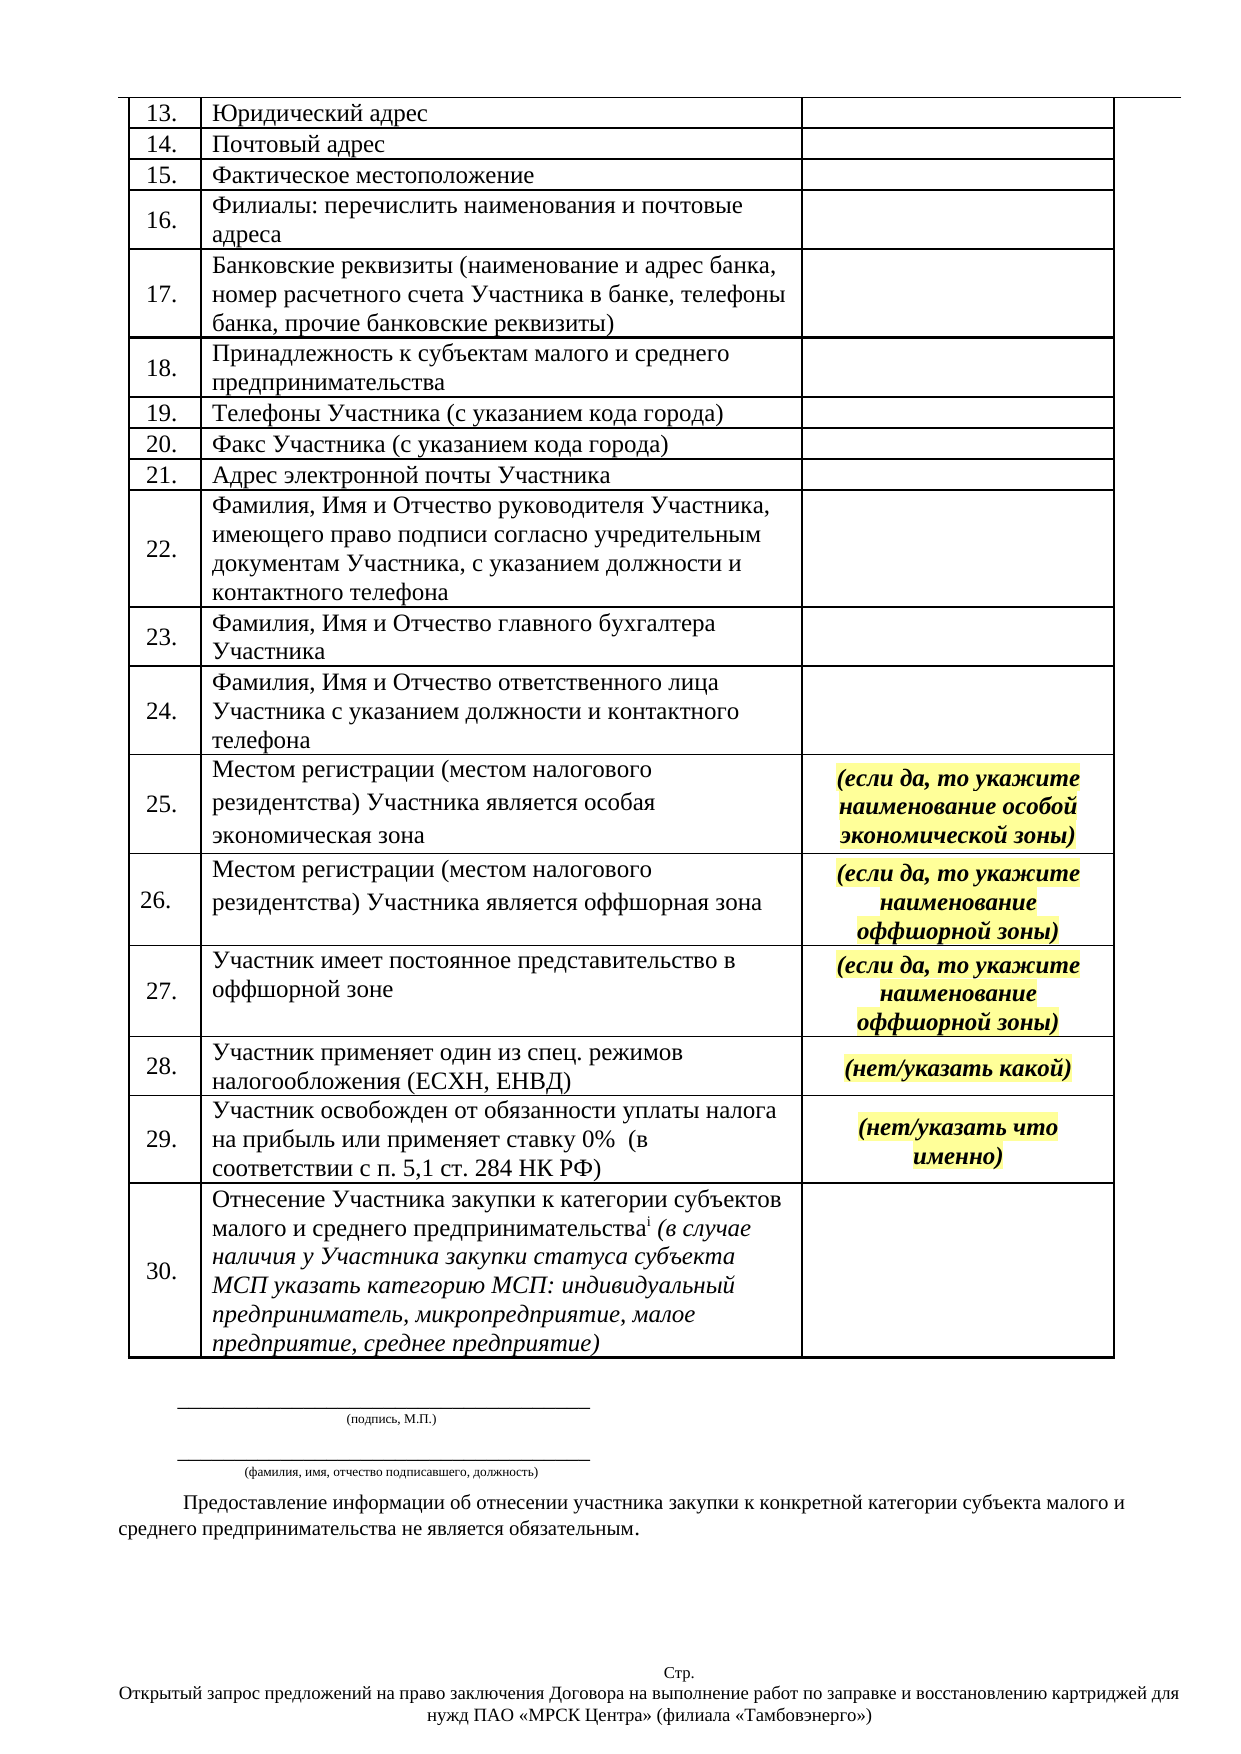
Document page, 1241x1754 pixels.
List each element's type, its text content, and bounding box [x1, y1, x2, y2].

table_cell [130, 398, 200, 427]
table_cell [803, 667, 1113, 753]
table_cell [130, 854, 200, 944]
table_cell Филиалы: перечислить наименования и почтовые адреса [202, 191, 801, 248]
table_cell Банковские реквизиты (наименование и адрес банка, номер расчетного счета Участника в банке, телефоны банка, прочие банковские реквизиты) [202, 250, 801, 336]
table_cell Местом регистрации (местом налогового резидентства) Участника является особая экономическая зона [202, 755, 801, 853]
text (подпись, М.П.) [118, 1411, 605, 1438]
table_cell (если да, то укажите наименование оффшорной зоны) [803, 854, 1113, 944]
table_cell Участник применяет один из спец. режимов налогообложения (ЕСХН, ЕНВД) [202, 1037, 801, 1094]
table_cell [130, 1096, 200, 1182]
table_cell Участник освобожден от обязанности уплаты налога на прибыль или применяет ставку 0% (в соответствии с п. 5,1 ст. 284 НК РФ) [202, 1096, 801, 1182]
table_cell (если да, то укажите наименование оффшорной зоны) [803, 946, 1113, 1036]
text ____________________________________ [118, 1438, 605, 1464]
table_cell [803, 608, 1113, 665]
table_cell Телефоны Участника (с указанием кода города) [202, 398, 801, 427]
table_cell [803, 429, 1113, 458]
table_cell [130, 667, 200, 753]
table_cell (нет/указать какой) [803, 1037, 1113, 1094]
table_cell [130, 608, 200, 665]
table_header Юридический адрес [202, 98, 801, 127]
table_cell Принадлежность к субъектам малого и среднего предпринимательства [202, 339, 801, 396]
table_header [803, 98, 1113, 127]
table_cell [130, 946, 200, 1036]
table_cell (нет/указать что именно) [803, 1096, 1113, 1182]
table_cell [130, 1184, 200, 1356]
table_cell Фамилия, Имя и Отчество ответственного лица Участника с указанием должности и контактного телефона [202, 667, 801, 753]
table_cell [803, 339, 1113, 396]
table_cell [803, 1184, 1113, 1356]
table_cell [803, 129, 1113, 158]
text ____________________________________ [118, 1385, 605, 1411]
table_cell Участник имеет постоянное представительство в оффшорной зоне [202, 946, 801, 1036]
table_cell [130, 429, 200, 458]
table_cell Фамилия, Имя и Отчество руководителя Участника, имеющего право подписи согласно учредительным документам Участника, с указанием должности и контактного телефона [202, 491, 801, 606]
table_cell Фактическое местоположение [202, 160, 801, 188]
table_cell [130, 491, 200, 606]
table_header [130, 98, 200, 127]
table_cell (если да, то укажите наименование особой экономической зоны) [803, 755, 1113, 853]
table_cell [803, 160, 1113, 188]
table_cell [803, 191, 1113, 248]
table_cell [803, 460, 1113, 488]
table_cell [803, 491, 1113, 606]
table_cell [130, 339, 200, 396]
table_cell Местом регистрации (местом налогового резидентства) Участника является оффшорная зона [202, 854, 801, 944]
table_cell [130, 250, 200, 336]
table_cell [130, 1037, 200, 1094]
table_cell [130, 160, 200, 188]
table_cell [803, 398, 1113, 427]
table_cell Отнесение Участника закупки к категории субъектов малого и среднего предпринимательства (в случае наличия у Участника закупки статуса субъекта МСП указать категорию МСП: индивидуальный предприниматель, микропредприятие, малое предприятие, среднее предприятие) [202, 1184, 801, 1356]
table_cell [130, 191, 200, 248]
table_cell Адрес электронной почты Участника [202, 460, 801, 488]
table_cell [130, 755, 200, 853]
table_cell [803, 250, 1113, 336]
text (фамилия, имя, отчество подписавшего, должность) [118, 1464, 605, 1490]
table_cell [130, 129, 200, 158]
table_cell Фамилия, Имя и Отчество главного бухгалтера Участника [202, 608, 801, 665]
text Предоставление информации об отнесении участника закупки к конкретной категории субъекта малого и среднего предпринимательства не является обязательным. [118, 1490, 1181, 1541]
table_cell [130, 460, 200, 488]
table_cell Факс Участника (с указанием кода города) [202, 429, 801, 458]
table_cell Почтовый адрес [202, 129, 801, 158]
